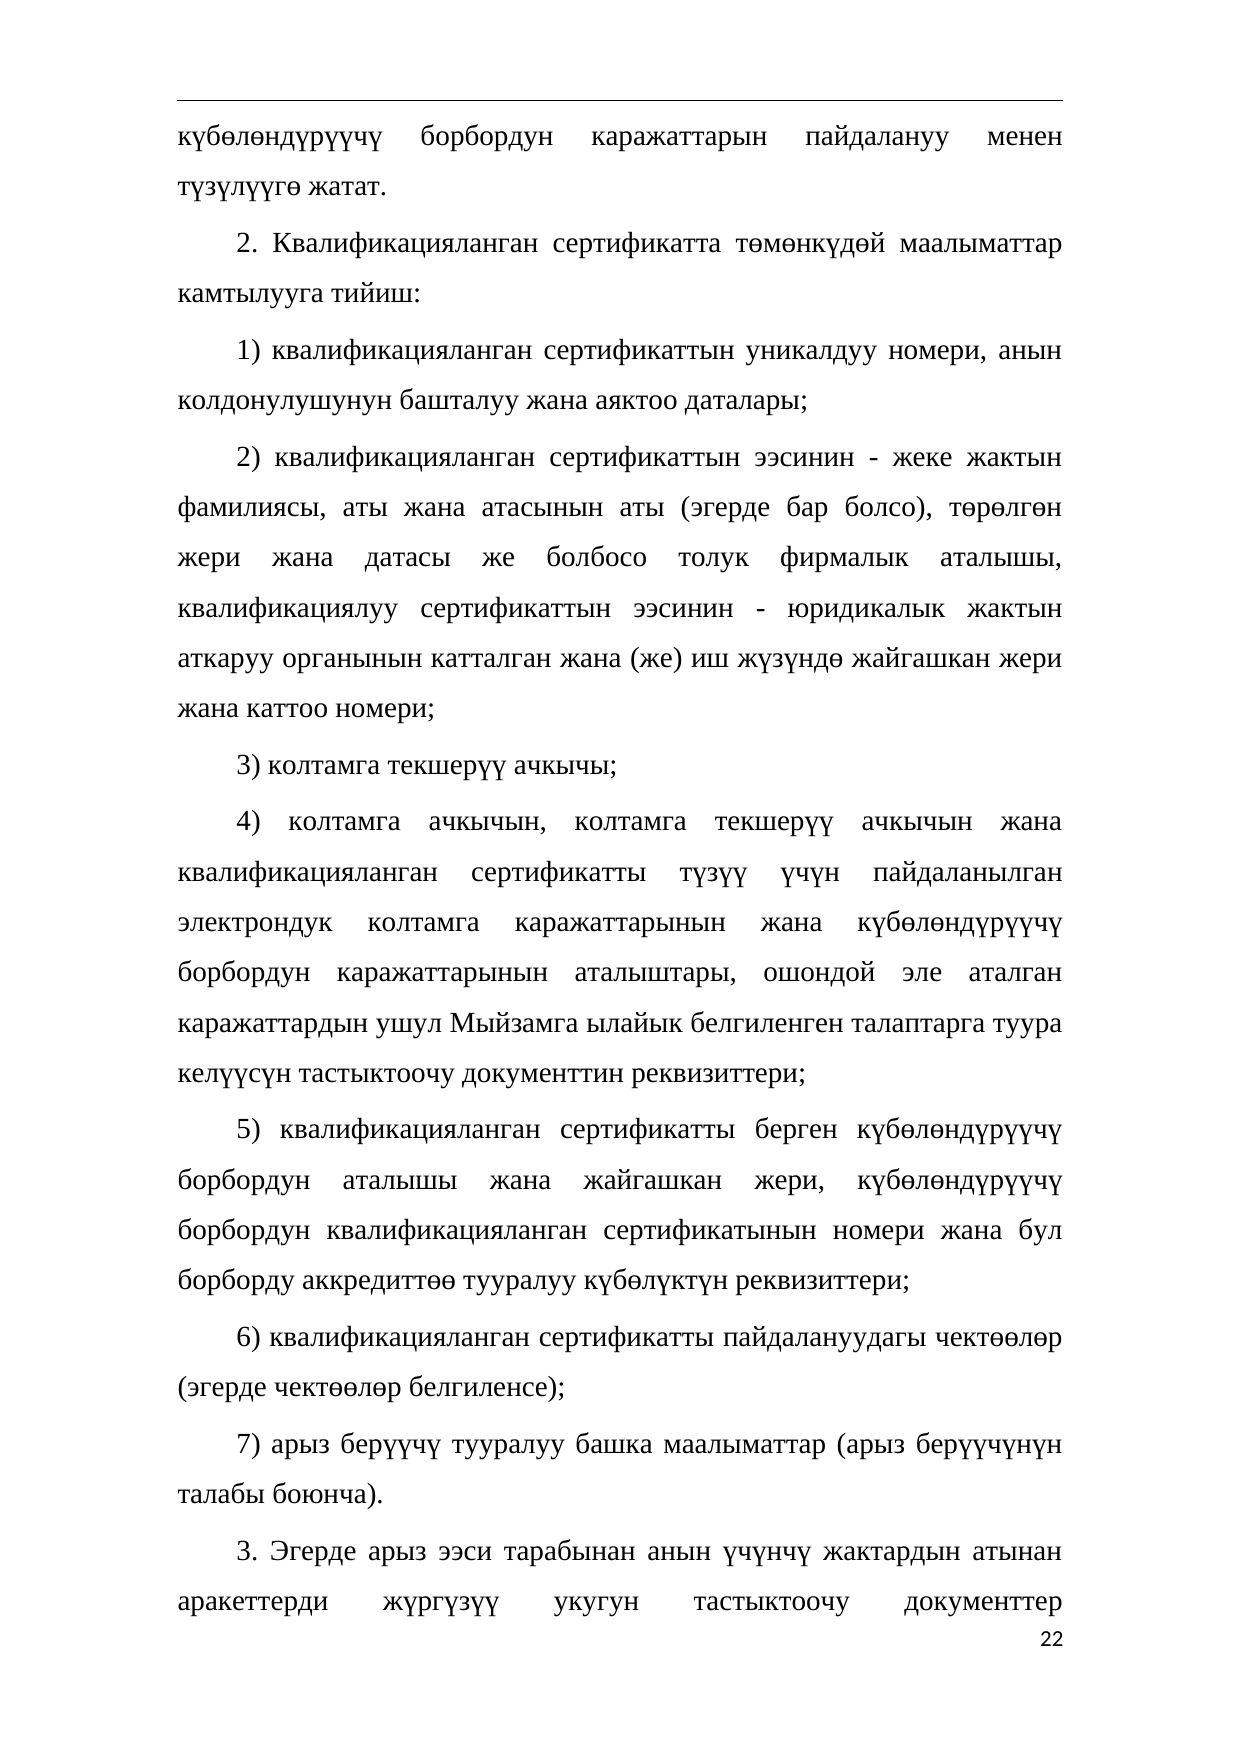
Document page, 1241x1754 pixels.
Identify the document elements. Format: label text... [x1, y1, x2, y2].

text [177, 118, 1063, 202]
text 6) квалификацияланган сертификатты пайдалануудагы чектөөлөр (эгерде чектөөлөр белгиленсе); [177, 1319, 1063, 1403]
text 2. Квалификацияланган сертификатта төмөнкүдөй маалыматтар камтылууга тийиш: [177, 225, 1063, 309]
text 4) колтамга ачкычын, колтамга текшерүү ачкычын жана квалификацияланган сертификатты түзүү үчүн пайдаланылган электрондук колтамга каражаттарынын жана күбөлөндүрүүчү борбордун каражаттарынын аталыштары, ошондой эле аталган каражаттардын ушул Мыйзамга ылайык белгиленген талаптарга туура келүүсүн тастыктоочу документтин реквизиттери; [177, 803, 1063, 1088]
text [177, 1533, 1063, 1617]
text 2) квалификацияланган сертификаттын ээсинин - жеке жактын фамилиясы, аты жана атасынын аты (эгерде бар болсо), төрөлгөн жери жана датасы же болбосо толук фирмалык аталышы, квалификациялуу сертификаттын ээсинин - юридикалык жактын аткаруу органынын катталган жана (же) иш жүзүндө жайгашкан жери жана каттоо номери; [177, 439, 1063, 724]
text 7) арыз берүүчү тууралуу башка маалыматтар (арыз берүүчүнүн талабы боюнча). [177, 1426, 1063, 1510]
text 1) квалификацияланган сертификаттын уникалдуу номери, анын колдонулушунун башталуу жана аяктоо даталары; [177, 332, 1063, 416]
text 3) колтамга текшерүү ачкычы; [177, 747, 1063, 780]
text 5) квалификацияланган сертификатты берген күбөлөндүрүүчү борбордун аталышы жана жайгашкан жери, күбөлөндүрүүчү борбордун квалификацияланган сертификатынын номери жана бул борборду аккредиттөө тууралуу күбөлүктүн реквизиттери; [177, 1112, 1063, 1296]
